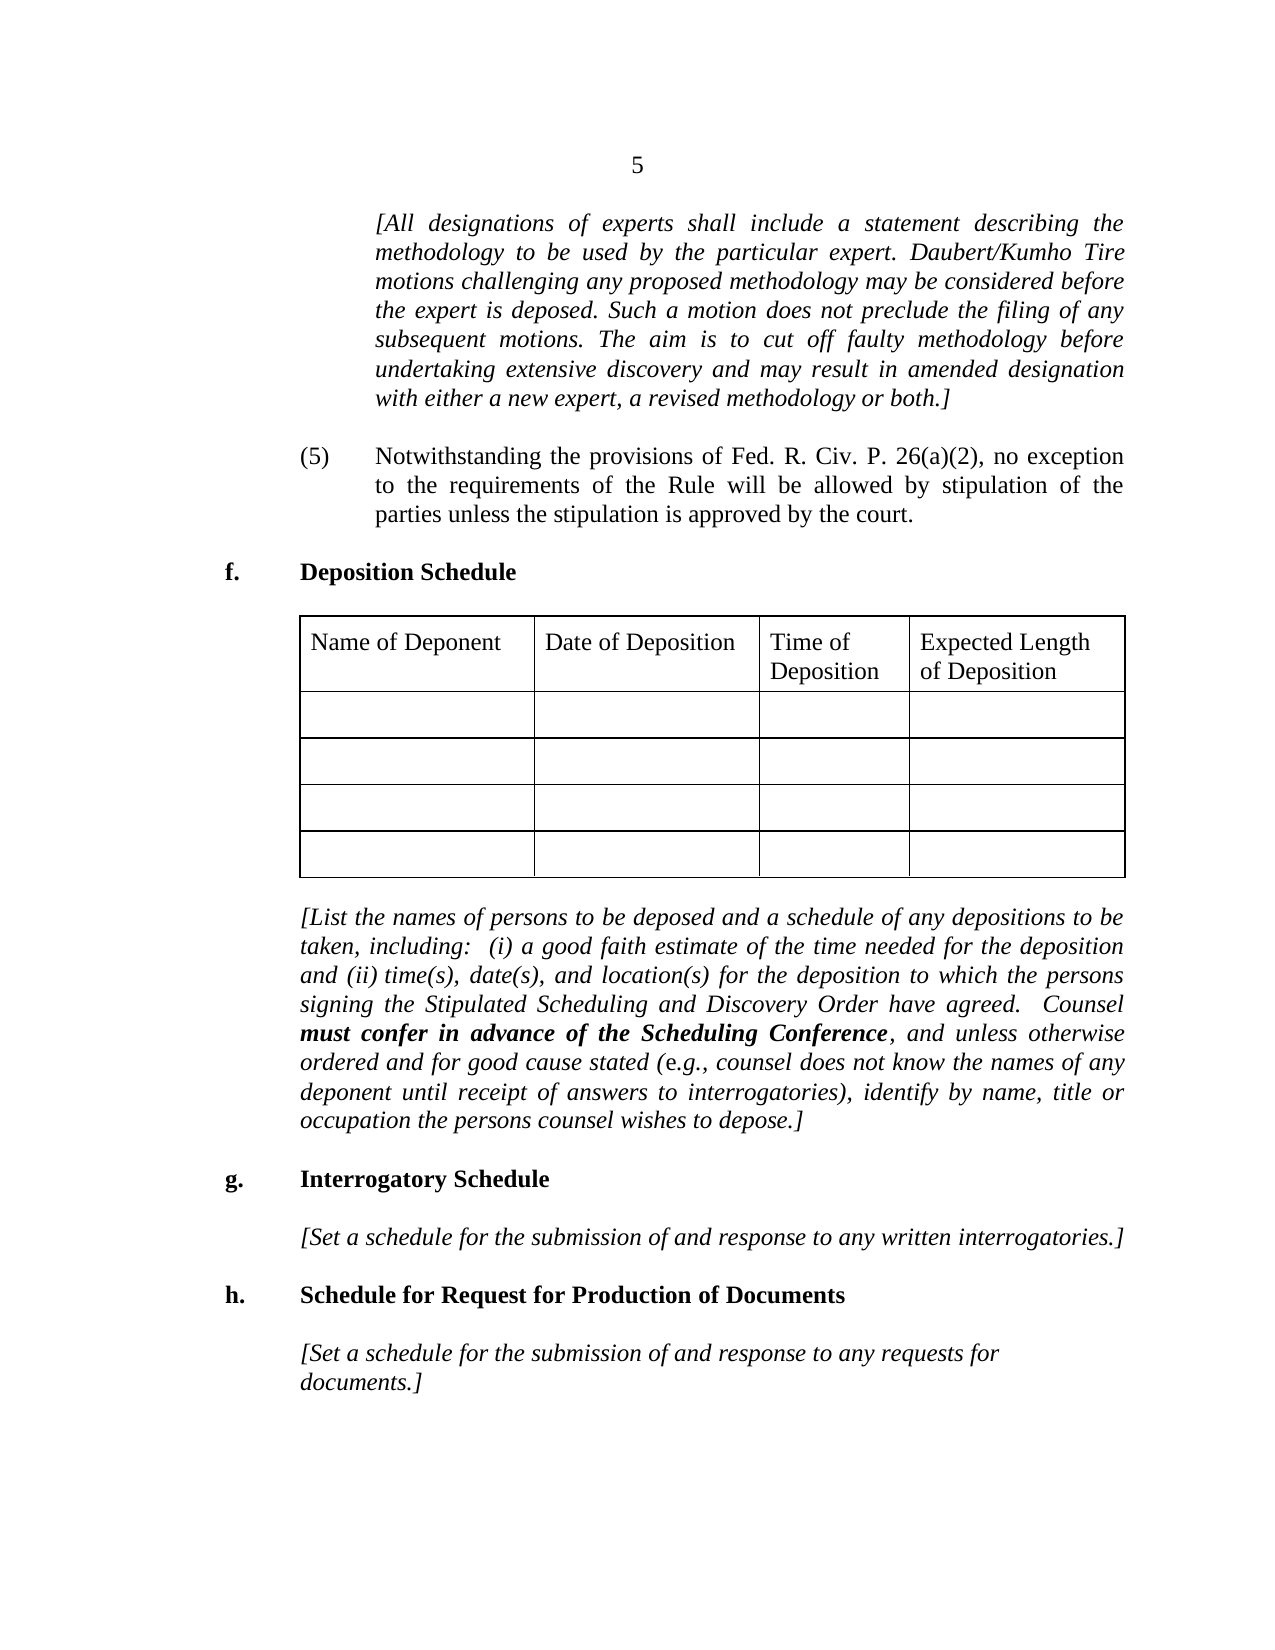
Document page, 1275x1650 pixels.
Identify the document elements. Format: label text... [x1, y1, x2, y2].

table_cell [910, 739, 1124, 783]
table_cell [910, 692, 1124, 737]
table_cell [535, 785, 759, 830]
table_cell [301, 739, 534, 783]
table_cell [301, 832, 534, 876]
table_header Date of Deposition [535, 617, 759, 691]
text [Set a schedule for the submission of and response to any requests for documents.] [150, 1338, 1125, 1396]
table_cell [535, 739, 759, 783]
table_cell [760, 692, 909, 737]
table_cell [535, 832, 759, 876]
text [Set a schedule for the submission of and response to any written interrogatories.] [300, 1222, 1125, 1251]
table_header Time of Deposition [760, 617, 909, 691]
table_cell [910, 832, 1124, 876]
text g. Interrogatory Schedule [150, 1163, 1125, 1193]
text (5) Notwithstanding the provisions of Fed. R. Civ. P. 26(a)(2), no exception to the requirements of the Rule will be allowed by stipulation of the parties unless the stipulation is approved by the court. [300, 441, 1125, 528]
text [List the names of persons to be deposed and a schedule of any depositions to be taken, including: (i) a good faith estimate of the time needed for the deposition and (ii) time(s), date(s), and location(s) for the deposition to which the persons signing the Stipulated Scheduling and Discovery Order have agreed. Counsel must confer in advance of the Scheduling Conference, and unless otherwise ordered and for good cause stated (e.g., counsel does not know the names of any deponent until receipt of answers to interrogatories), identify by name, title or occupation the persons counsel wishes to depose.] [300, 902, 1125, 1134]
table_header Name of Deponent [301, 617, 534, 691]
table_cell [535, 692, 759, 737]
text [All designations of experts shall include a statement describing the methodology to be used by the particular expert. Daubert/Kumho Tire motions challenging any proposed methodology may be considered before the expert is deposed. Such a motion does not preclude the filing of any subsequent motions. The aim is to cut off faulty methodology before undertaking extensive discovery and may result in amended designation with either a new expert, a revised methodology or both.] [150, 208, 1125, 412]
table_cell [760, 739, 909, 783]
text h. Schedule for Request for Production of Documents [150, 1280, 1125, 1309]
table_cell [760, 832, 909, 876]
table_cell [910, 785, 1124, 830]
text f. Deposition Schedule [225, 557, 1125, 586]
table_header Expected Length of Deposition [910, 617, 1124, 691]
table_cell [301, 692, 534, 737]
table_cell [301, 785, 534, 830]
table_cell [760, 785, 909, 830]
